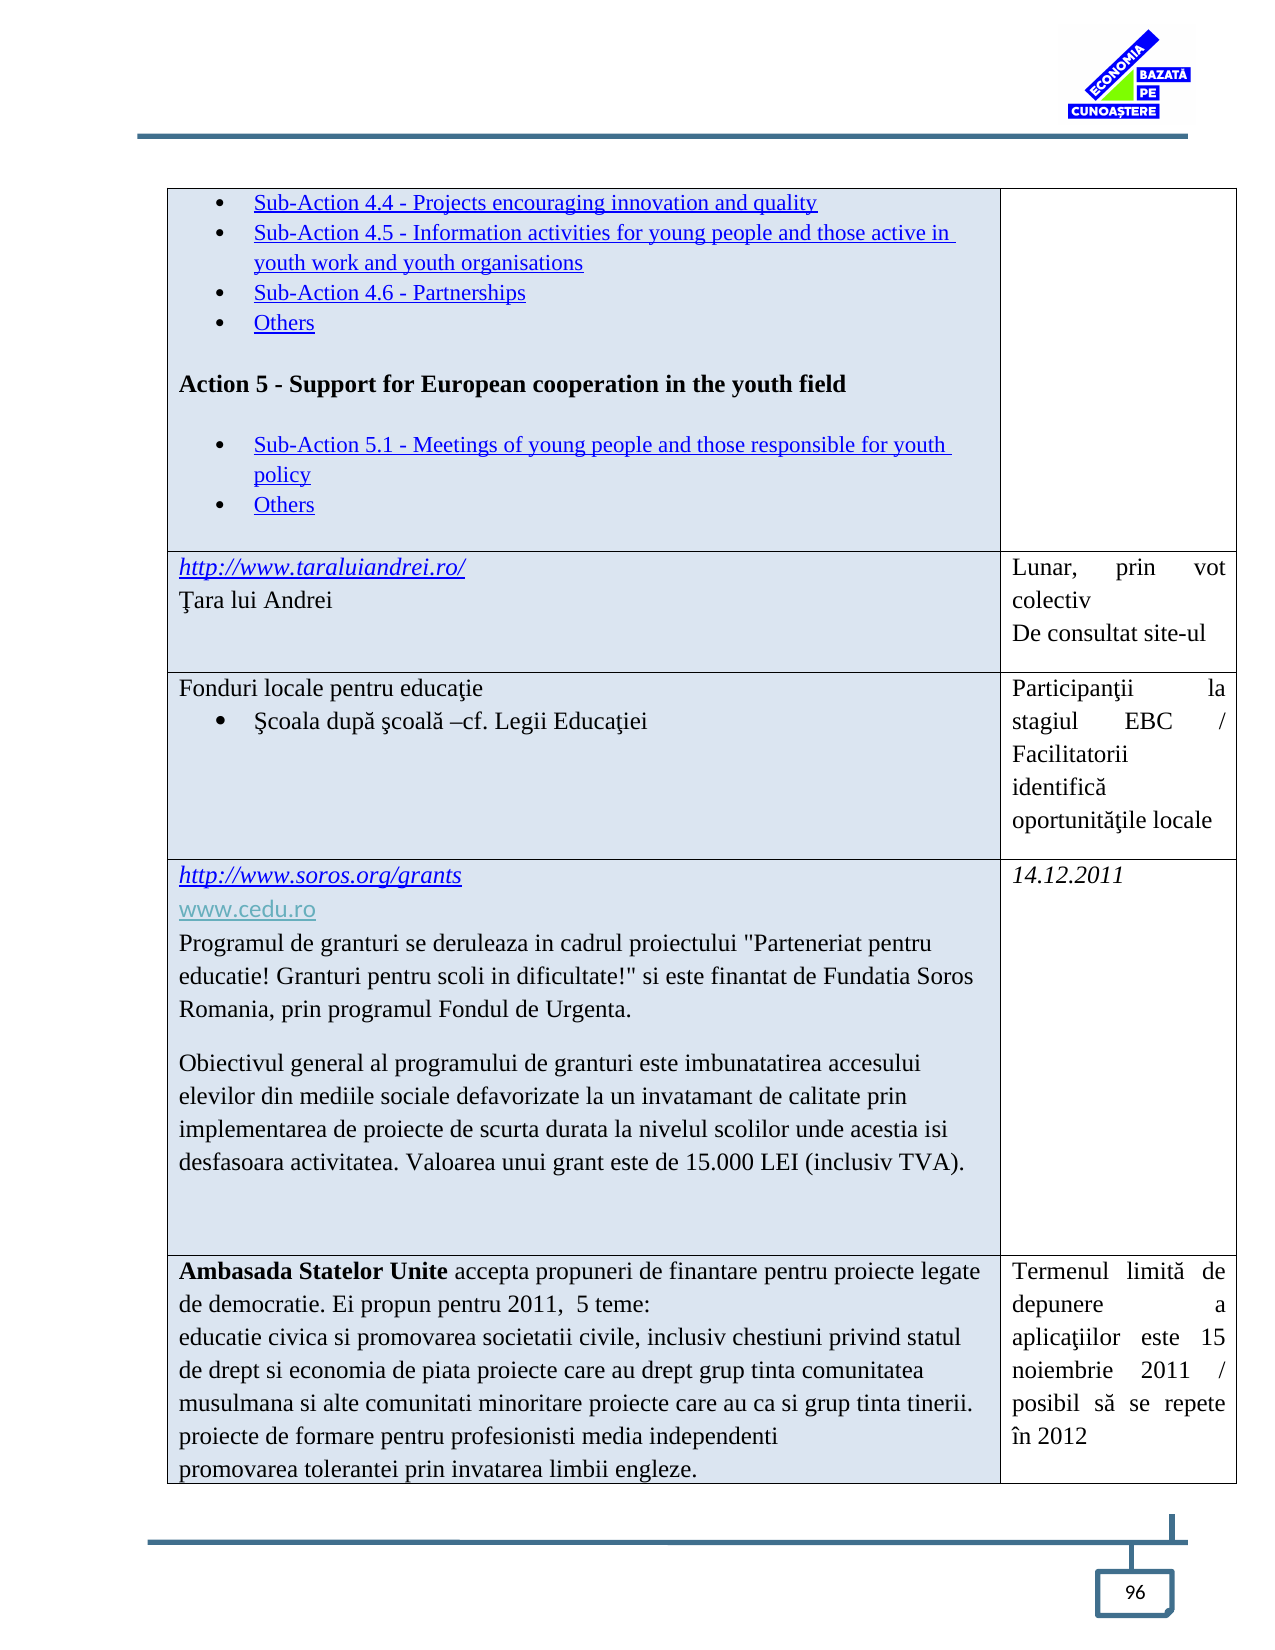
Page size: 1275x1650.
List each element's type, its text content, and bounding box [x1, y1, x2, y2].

table_cell http://www.taraluiandrei.ro/ Ţara lui Andrei [168, 552, 1000, 672]
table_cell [168, 189, 1000, 551]
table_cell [1001, 189, 1236, 551]
table_cell 14.12.2011 [1001, 860, 1236, 1255]
table_cell http://www.soros.org/grants www.cedu.ro Programul de granturi se deruleaza in cadrul proiectului "Parteneriat pentru educatie! Granturi pentru scoli in dificultate!" si este finantat de Fundatia Soros Romania, prin programul Fondul de Urgenta. Obiectivul general al programului de granturi este imbunatatirea accesului elevilor din mediile sociale defavorizate la un invatamant de calitate prin implementarea de proiecte de scurta durata la nivelul scolilor unde acestia isi desfasoara activitatea. Valoarea unui grant este de 15.000 LEI (inclusiv TVA). [168, 860, 1000, 1255]
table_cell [168, 1256, 1000, 1483]
picture [1058, 24, 1196, 125]
table_cell Fonduri locale pentru educaţie Şcoala după şcoală –cf. Legii Educaţiei [168, 673, 1000, 859]
table_cell Participanţii la stagiul EBC / Facilitatorii identifică oportunităţile locale [1001, 673, 1236, 859]
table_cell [1001, 1256, 1236, 1483]
table_cell Lunar, prin vot colectiv De consultat site-ul [1001, 552, 1236, 672]
